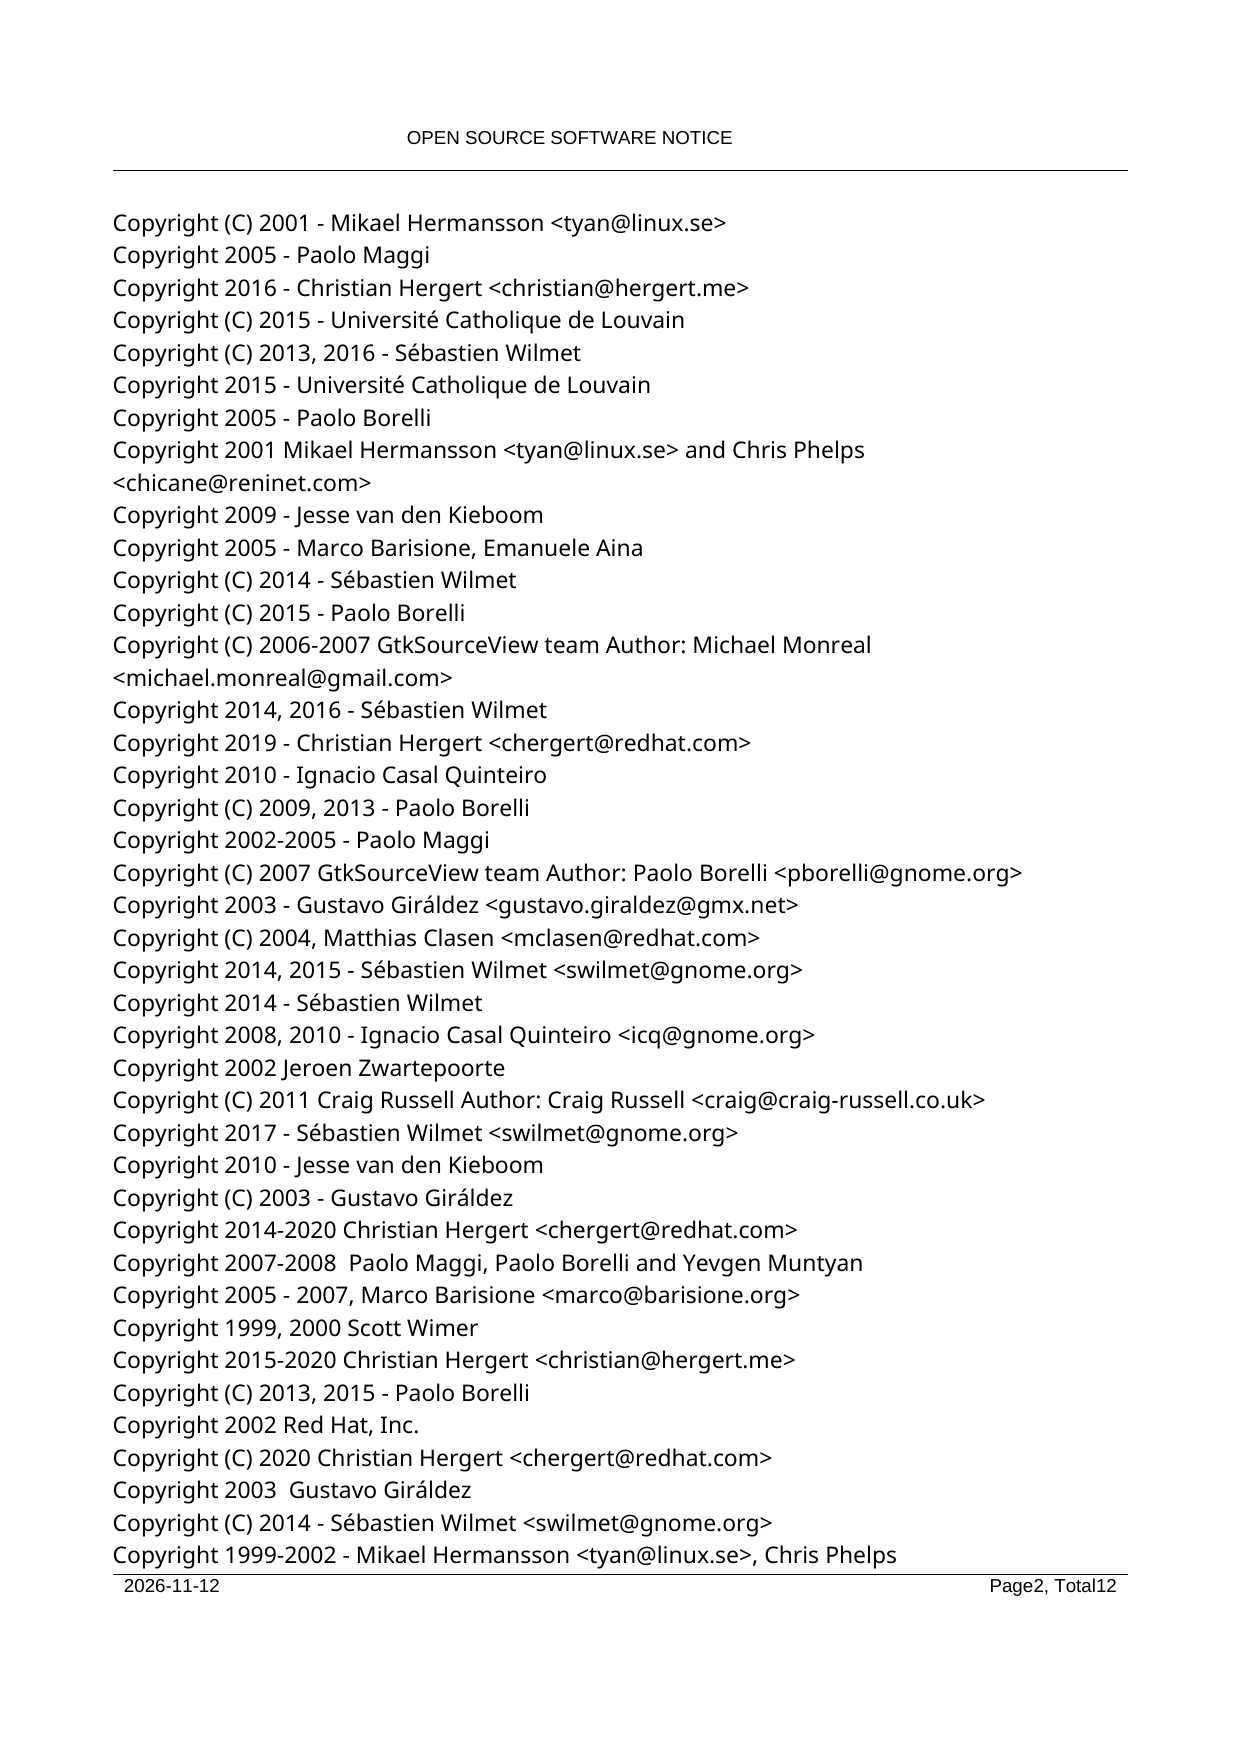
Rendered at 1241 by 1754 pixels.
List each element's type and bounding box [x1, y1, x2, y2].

text [112, 206, 1128, 1571]
